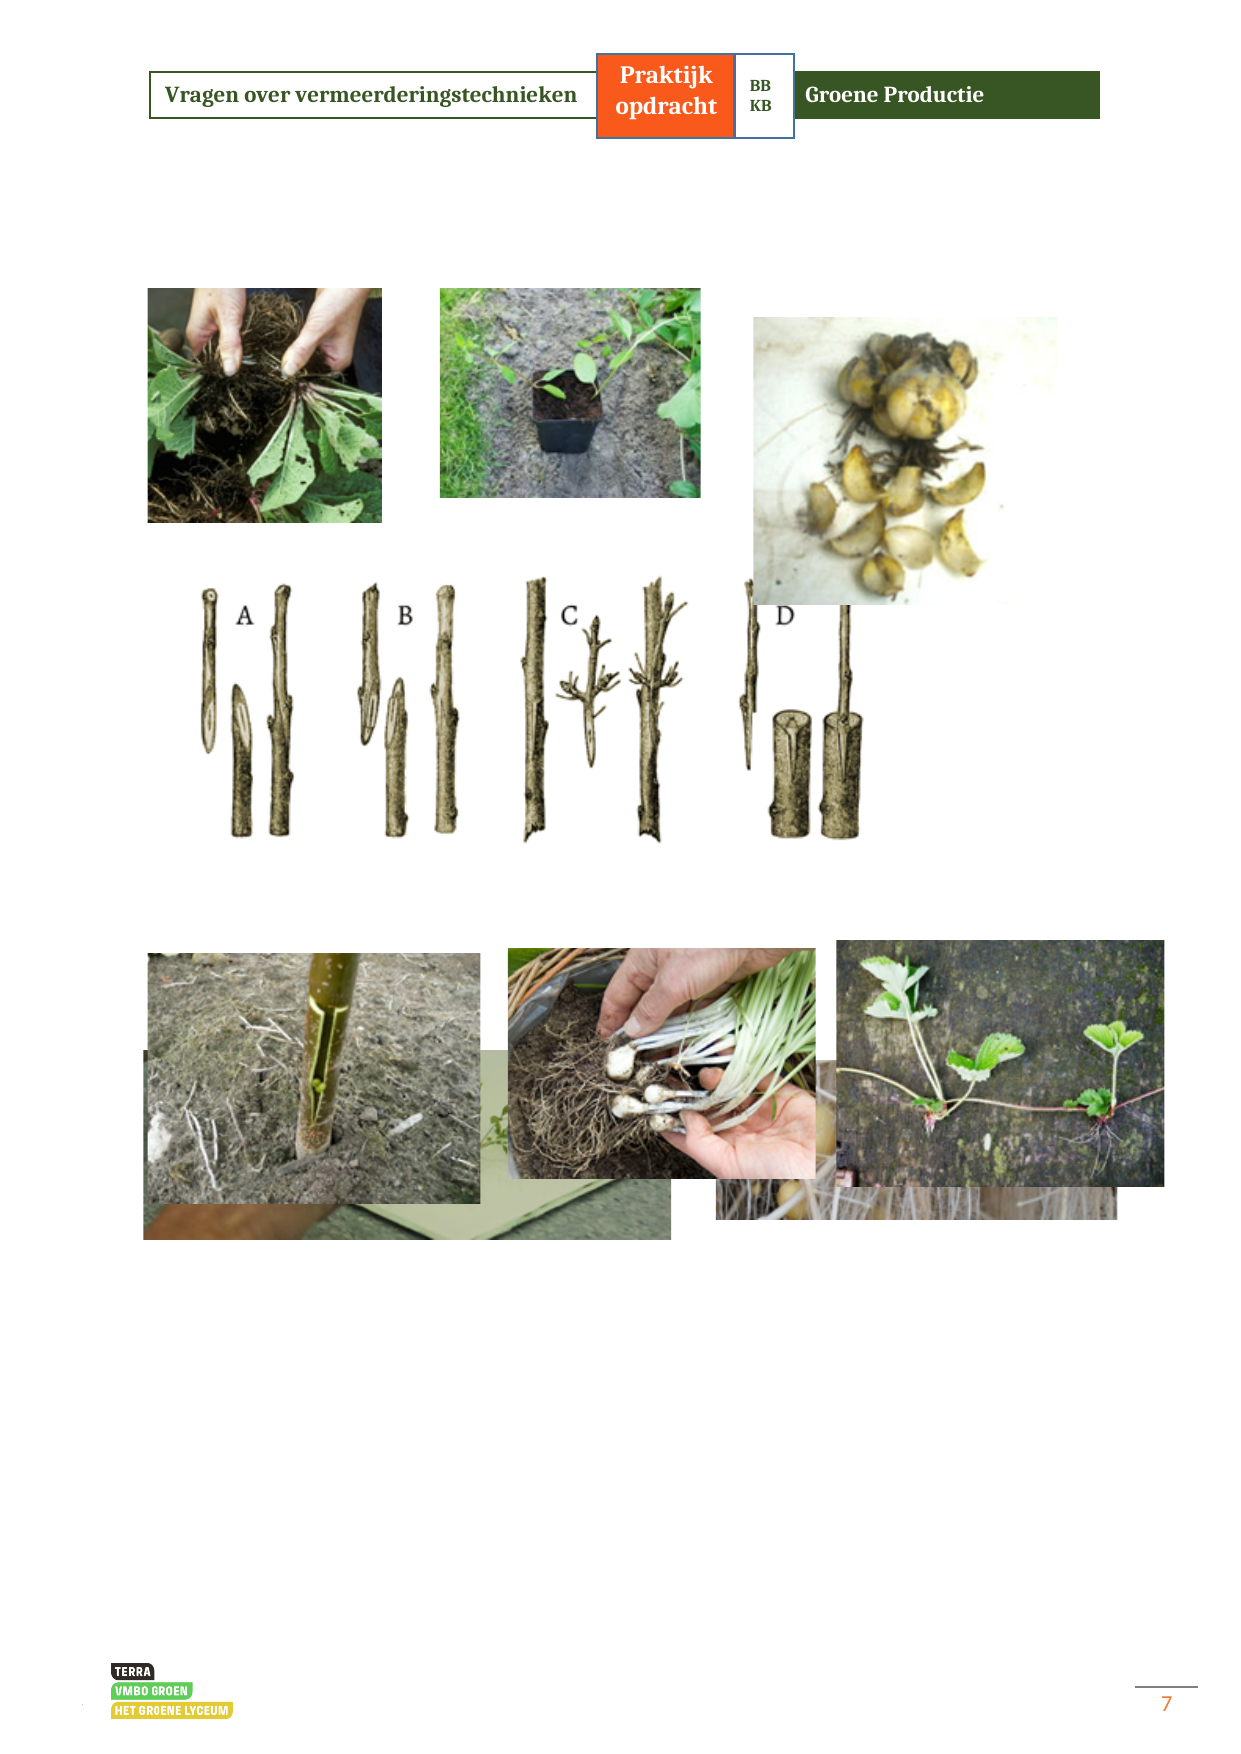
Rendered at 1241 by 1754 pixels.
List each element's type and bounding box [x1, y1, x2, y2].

picture [156, 317, 1058, 859]
picture [439, 288, 701, 498]
picture [147, 288, 382, 523]
picture [82, 1662, 234, 1720]
picture [143, 940, 1165, 1240]
